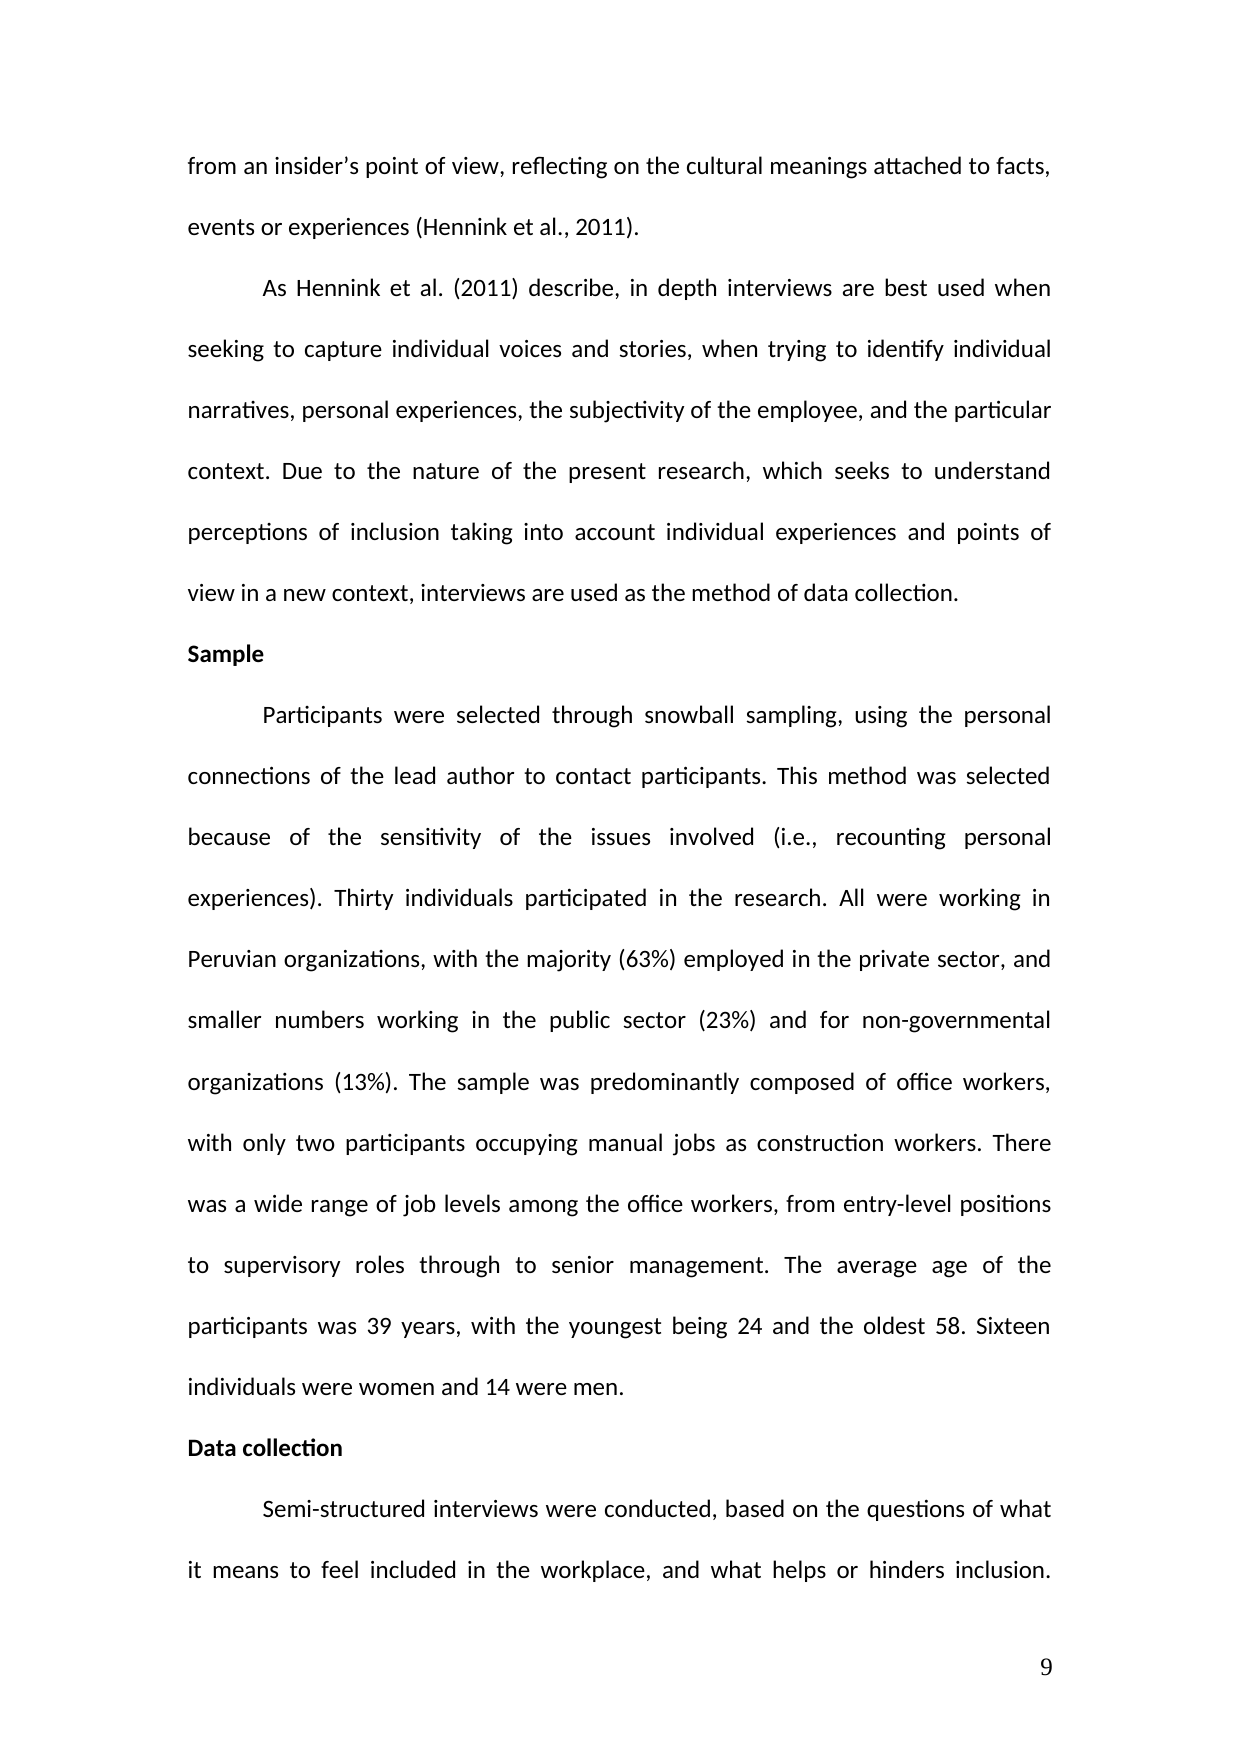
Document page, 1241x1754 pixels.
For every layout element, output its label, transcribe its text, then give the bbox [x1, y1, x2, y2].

text Data collection [187, 1432, 1053, 1462]
text Participants were selected through snowball sampling, using the personal connections of the lead author to contact participants. This method was selected because of the sensitivity of the issues involved (i.e., recounting personal experiences). Thirty individuals participated in the research. All were working in Peruvian organizations, with the majority (63%) employed in the private sector, and smaller numbers working in the public sector (23%) and for non-governmental organizations (13%). The sample was predominantly composed of office workers, with only two participants occupying manual jobs as construction workers. There was a wide range of job levels among the office workers, from entry-level positions to supervisory roles through to senior management. The average age of the participants was 39 years, with the youngest being 24 and the oldest 58. Sixteen individuals were women and 14 were men. [187, 699, 1053, 1401]
text As Hennink et al. (2011) describe, in depth interviews are best used when seeking to capture individual voices and stories, when trying to identify individual narratives, personal experiences, the subjectivity of the employee, and the particular context. Due to the nature of the present research, which seeks to understand perceptions of inclusion taking into account individual experiences and points of view in a new context, interviews are used as the method of data collection. [187, 272, 1053, 608]
text Sample [187, 638, 1053, 669]
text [187, 1493, 1053, 1584]
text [187, 150, 1053, 242]
